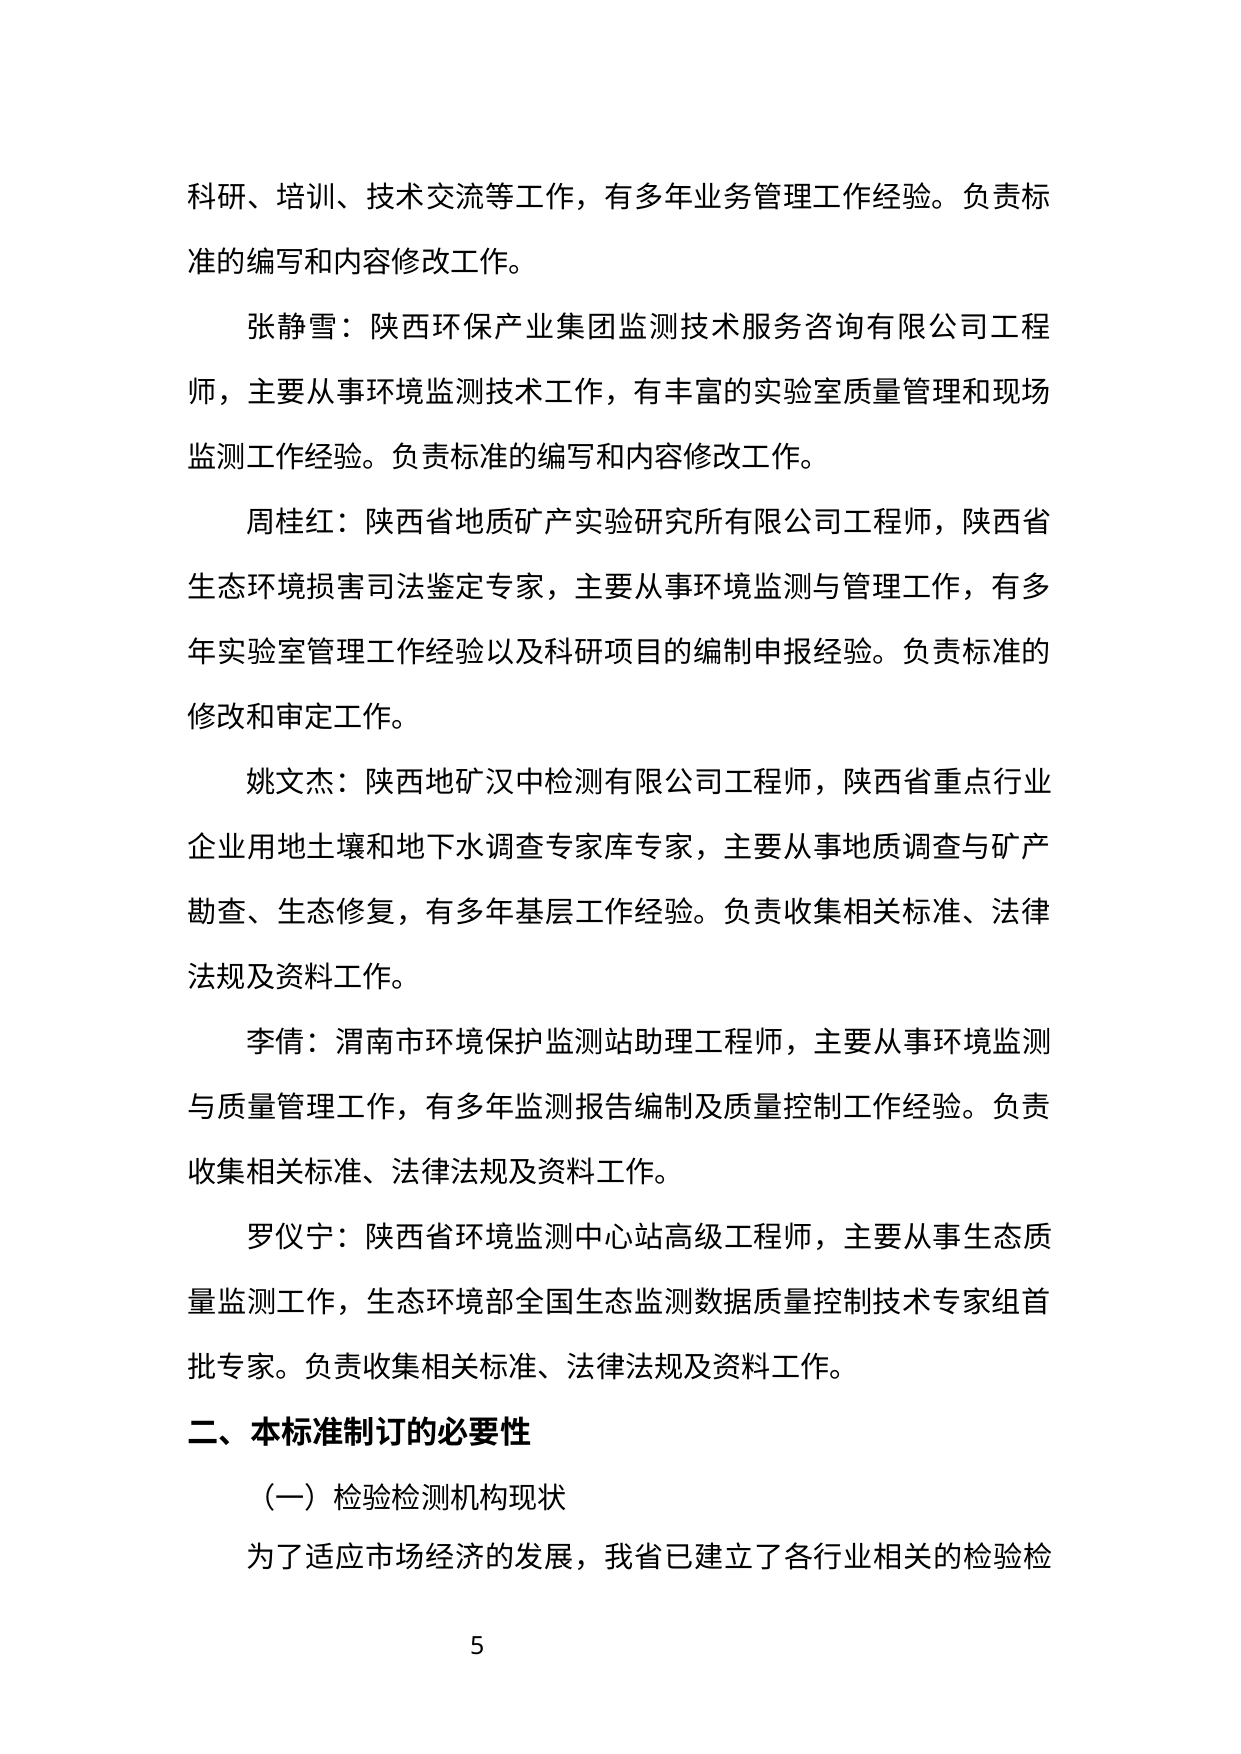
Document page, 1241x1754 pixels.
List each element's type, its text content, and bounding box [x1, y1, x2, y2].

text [187, 1520, 1053, 1579]
list 李倩：渭南市环境保护监测站助理工程师，主要从事环境监测与质量管理工作，有多年监测报告编制及质量控制工作经验。负责收集相关标准、法律法规及资料工作。 [187, 1007, 1053, 1202]
list 罗仪宁：陕西省环境监测中心站高级工程师，主要从事生态质量监测工作，生态环境部全国生态监测数据质量控制技术专家组首批专家。负责收集相关标准、法律法规及资料工作。 [187, 1202, 1053, 1397]
list 周桂红：陕西省地质矿产实验研究所有限公司工程师，陕西省生态环境损害司法鉴定专家，主要从事环境监测与管理工作，有多年实验室管理工作经验以及科研项目的编制申报经验。负责标准的修改和审定工作。 [187, 487, 1053, 747]
subtitle 二、本标准制订的必要性 [187, 1397, 1053, 1462]
list 张静雪：陕西环保产业集团监测技术服务咨询有限公司工程师，主要从事环境监测技术工作，有丰富的实验室质量管理和现场监测工作经验。负责标准的编写和内容修改工作。 [187, 292, 1053, 487]
list 姚文杰：陕西地矿汉中检测有限公司工程师，陕西省重点行业企业用地土壤和地下水调查专家库专家，主要从事地质调查与矿产勘查、生态修复，有多年基层工作经验。负责收集相关标准、法律法规及资料工作。 [187, 747, 1053, 1007]
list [187, 162, 1053, 292]
text （一）检验检测机构现状 [187, 1462, 1053, 1520]
